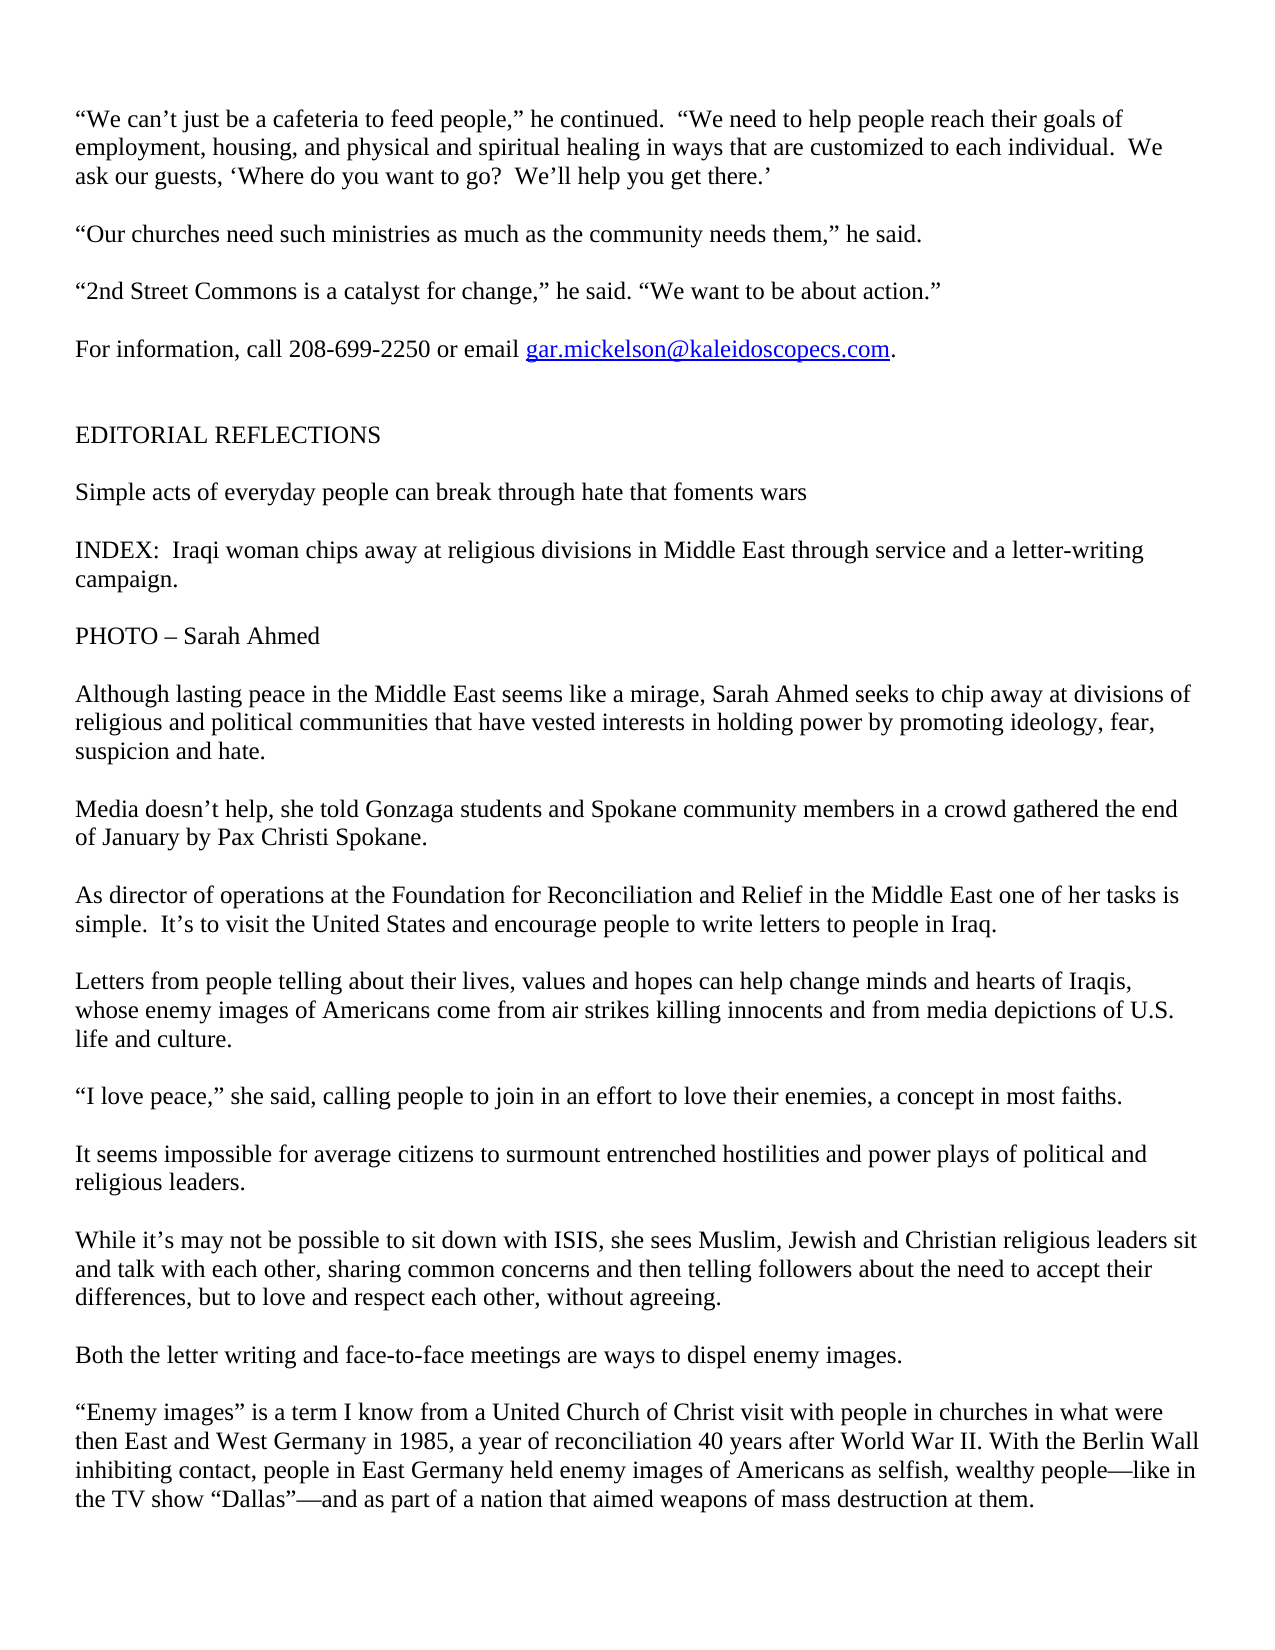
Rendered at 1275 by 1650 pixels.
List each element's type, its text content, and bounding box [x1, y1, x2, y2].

text Although lasting peace in the Middle East seems like a mirage, Sarah Ahmed seeks to chip away at divisions of religious and political communities that have vested interests in holding power by promoting ideology, fear, suspicion and hate. [75, 679, 1200, 765]
text “Enemy images” is a term I know from a United Church of Christ visit with people in churches in what were then East and West Germany in 1985, a year of reconciliation 40 years after World War II. With the Berlin Wall inhibiting contact, people in East Germany held enemy images of Americans as selfish, wealthy people—like in the TV show “Dallas”—and as part of a nation that aimed weapons of mass destruction at them. [75, 1397, 1200, 1512]
text PHOTO – Sarah Ahmed [75, 621, 1200, 650]
text “We can’t just be a cafeteria to feed people,” he continued. “We need to help people reach their goals of employment, housing, and physical and spiritual healing in ways that are customized to each individual. We ask our guests, ‘Where do you want to go? We’ll help you get there.’ [75, 104, 1200, 190]
text INDEX: Iraqi woman chips away at religious divisions in Middle East through service and a letter-writing campaign. [75, 535, 1200, 592]
text It seems impossible for average citizens to surmount entrenched hostilities and power plays of political and religious leaders. [75, 1139, 1200, 1196]
text “I love peace,” she said, calling people to join in an effort to love their enemies, a concept in most faiths. [75, 1081, 1200, 1110]
text While it’s may not be possible to sit down with ISIS, she sees Muslim, Jewish and Christian religious leaders sit and talk with each other, sharing common concerns and then telling followers about the need to accept their differences, but to love and respect each other, without agreeing. [75, 1225, 1200, 1311]
text Letters from people telling about their lives, values and hopes can help change minds and hearts of Iraqis, whose enemy images of Americans come from air strikes killing innocents and from media depictions of U.S. life and culture. [75, 966, 1200, 1052]
text “Our churches need such ministries as much as the community needs them,” he said. [75, 219, 1200, 247]
text Both the letter writing and face-to-face meetings are ways to dispel enemy images. [75, 1340, 1200, 1369]
text Media doesn’t help, she told Gonzaga students and Spokane community members in a crowd gathered the end of January by Pax Christi Spokane. [75, 794, 1200, 851]
text EDITORIAL REFLECTIONS [75, 420, 1200, 449]
text “2nd Street Commons is a catalyst for change,” he said. “We want to be about action.” [75, 276, 1200, 305]
text As director of operations at the Foundation for Reconciliation and Relief in the Middle East one of her tasks is simple. It’s to visit the United States and encourage people to write letters to people in Iraq. [75, 880, 1200, 937]
text For information, call 208-699-2250 or email gar.mickelson@kaleidoscopecs.com. [75, 334, 1200, 362]
text Simple acts of everyday people can break through hate that foments wars [75, 477, 1200, 506]
